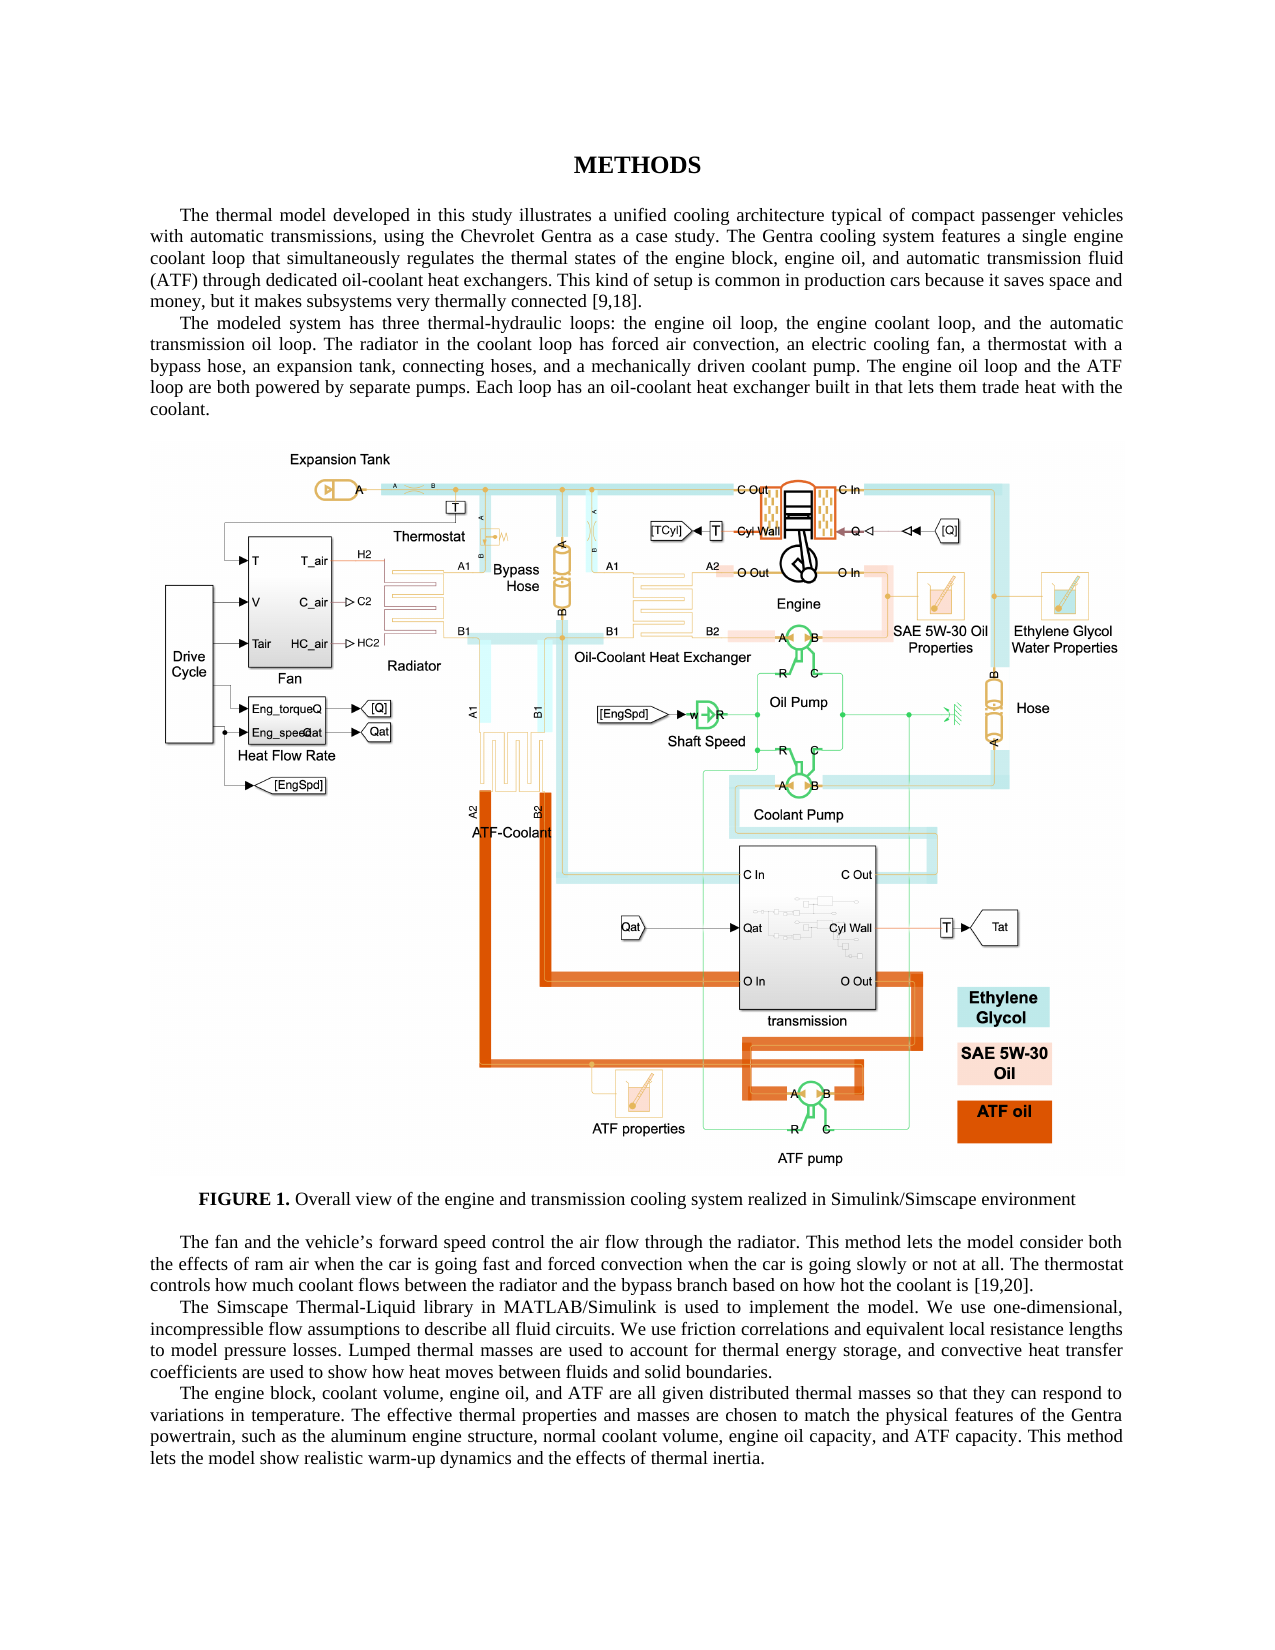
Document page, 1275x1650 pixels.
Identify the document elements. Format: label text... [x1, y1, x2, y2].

text The thermal model developed in this study illustrates a unified cooling architecture typical of compact passenger vehicles with automatic transmissions, using the Chevrolet Gentra as a case study. The Gentra cooling system features a single engine coolant loop that simultaneously regulates the thermal states of the engine block, engine oil, and automatic transmission fluid (ATF) through dedicated oil-coolant heat exchangers. This kind of setup is common in production cars because it saves space and money, but it makes subsystems very thermally connected . [150, 204, 1125, 312]
text The Simscape Thermal-Liquid library in MATLAB/Simulink is used to implement the model. We use one-dimensional, incompressible flow assumptions to describe all fluid circuits. We use friction correlations and equivalent local resistance lengths to model pressure losses. Lumped thermal masses are used to account for thermal energy storage, and convective heat transfer coefficients are used to show how heat moves between fluids and solid boundaries. [150, 1296, 1125, 1382]
picture [150, 441, 1125, 1176]
text FIGURE 1. Overall view of the engine and transmission cooling system realized in Simulink/Simscape environment [150, 1188, 1125, 1209]
text METHODS [150, 150, 1125, 179]
text The engine block, coolant volume, engine oil, and ATF are all given distributed thermal masses so that they can respond to variations in temperature. The effective thermal properties and masses are chosen to match the physical features of the Gentra powertrain, such as the aluminum engine structure, normal coolant volume, engine oil capacity, and ATF capacity. This method lets the model show realistic warm-up dynamics and the effects of thermal inertia. [150, 1382, 1125, 1468]
text The fan and the vehicle’s forward speed control the air flow through the radiator. This method lets the model consider both the effects of ram air when the car is going fast and forced convection when the car is going slowly or not at all. The thermostat controls how much coolant flows between the radiator and the bypass branch based on how hot the coolant is . [150, 1231, 1125, 1296]
text The modeled system has three thermal-hydraulic loops: the engine oil loop, the engine coolant loop, and the automatic transmission oil loop. The radiator in the coolant loop has forced air convection, an electric cooling fan, a thermostat with a bypass hose, an expansion tank, connecting hoses, and a mechanically driven coolant pump. The engine oil loop and the ATF loop are both powered by separate pumps. Each loop has an oil-coolant heat exchanger built in that lets them trade heat with the coolant. [150, 312, 1125, 419]
